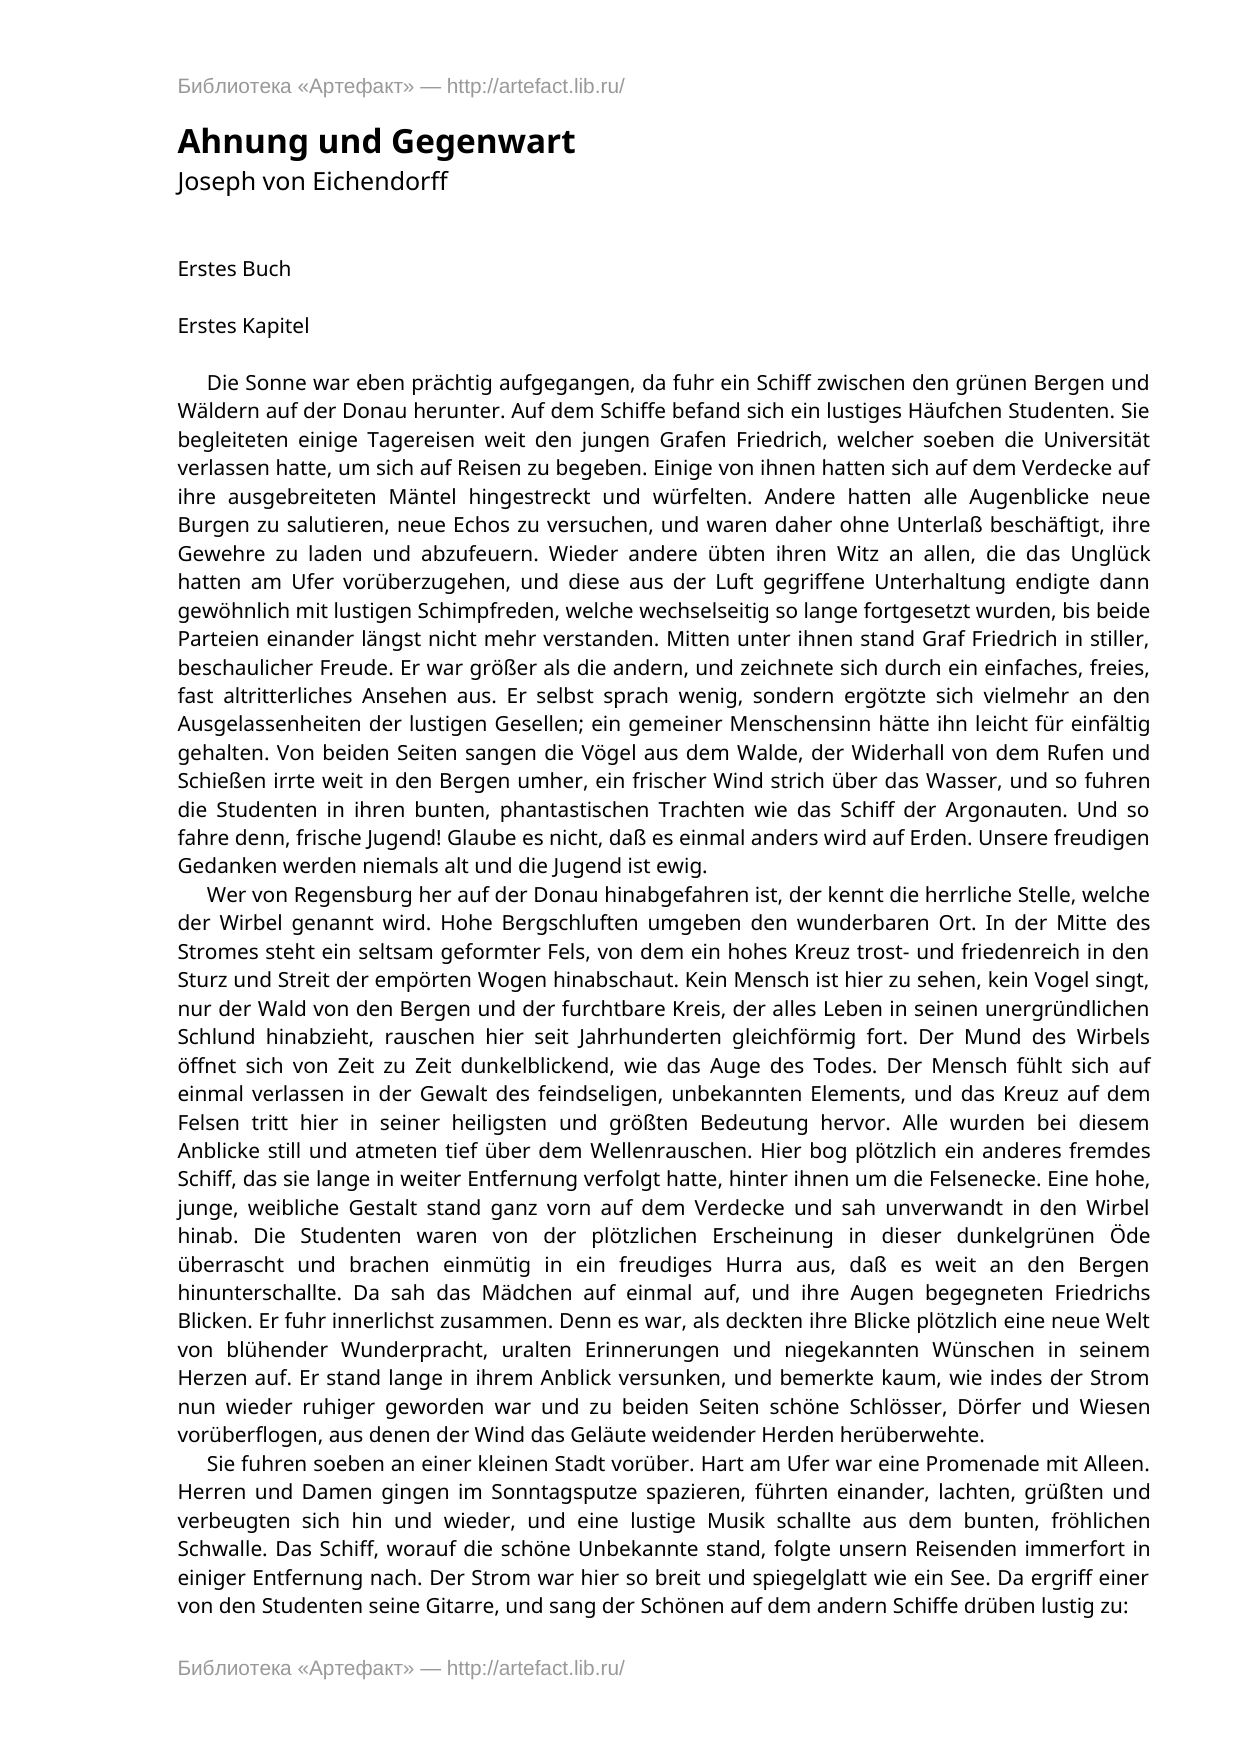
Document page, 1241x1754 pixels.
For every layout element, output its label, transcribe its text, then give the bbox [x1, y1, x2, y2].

text Wer von Regensburg her auf der Donau hinabgefahren ist, der kennt die herrliche Stelle, welche der Wirbel genannt wird. Hohe Bergschluften umgeben den wunderbaren Ort. In der Mitte des Stromes steht ein seltsam geformter Fels, von dem ein hohes Kreuz trost- und friedenreich in den Sturz und Streit der empörten Wogen hinabschaut. Kein Mensch ist hier zu sehen, kein Vogel singt, nur der Wald von den Bergen und der furchtbare Kreis, der alles Leben in seinen unergründlichen Schlund hinabzieht, rauschen hier seit Jahrhunderten gleichförmig fort. Der Mund des Wirbels öffnet sich von Zeit zu Zeit dunkelblickend, wie das Auge des Todes. Der Mensch fühlt sich auf einmal verlassen in der Gewalt des feindseligen, unbekannten Elements, und das Kreuz auf dem Felsen tritt hier in seiner heiligsten und größten Bedeutung hervor. Alle wurden bei diesem Anblicke still und atmeten tief über dem Wellenrauschen. Hier bog plötzlich ein anderes fremdes Schiff, das sie lange in weiter Entfernung verfolgt hatte, hinter ihnen um die Felsenecke. Eine hohe, junge, weibliche Gestalt stand ganz vorn auf dem Verdecke und sah unverwandt in den Wirbel hinab. Die Studenten waren von der plötzlichen Erscheinung in dieser dunkelgrünen Öde überrascht und brachen einmütig in ein freudiges Hurra aus, daß es weit an den Bergen hinunterschallte. Da sah das Mädchen auf einmal auf, und ihre Augen begegneten Friedrichs Blicken. Er fuhr innerlichst zusammen. Denn es war, als deckten ihre Blicke plötzlich eine neue Welt von blühender Wunderpracht, uralten Erinnerungen und niegekannten Wünschen in seinem Herzen auf. Er stand lange in ihrem Anblick versunken, und bemerkte kaum, wie indes der Strom nun wieder ruhiger geworden war und zu beiden Seiten schöne Schlösser, Dörfer und Wiesen vorüberflogen, aus denen der Wind das Geläute weidender Herden herüberwehte. [177, 880, 1152, 1449]
text Sie fuhren soeben an einer kleinen Stadt vorüber. Hart am Ufer war eine Promenade mit Alleen. Herren und Damen gingen im Sonntagsputze spazieren, führten einander, lachten, grüßten und verbeugten sich hin und wieder, und eine lustige Musik schallte aus dem bunten, fröhlichen Schwalle. Das Schiff, worauf die schöne Unbekannte stand, folgte unsern Reisenden immerfort in einiger Entfernung nach. Der Strom war hier so breit und spiegelglatt wie ein See. Da ergriff einer von den Studenten seine Gitarre, und sang der Schönen auf dem andern Schiffe drüben lustig zu: [177, 1449, 1152, 1619]
text Joseph von Eichendorff [177, 163, 1152, 198]
text Erstes Kapitel [177, 311, 1152, 340]
text Ahnung und Gegenwart [177, 118, 1152, 163]
text Die Sonne war eben prächtig aufgegangen, da fuhr ein Schiff zwischen den grünen Bergen und Wäldern auf der Donau herunter. Auf dem Schiffe befand sich ein lustiges Häufchen Studenten. Sie begleiteten einige Tagereisen weit den jungen Grafen Friedrich, welcher soeben die Universität verlassen hatte, um sich auf Reisen zu begeben. Einige von ihnen hatten sich auf dem Verdecke auf ihre ausgebreiteten Mäntel hingestreckt und würfelten. Andere hatten alle Augenblicke neue Burgen zu salutieren, neue Echos zu versuchen, und waren daher ohne Unterlaß beschäftigt, ihre Gewehre zu laden und abzufeuern. Wieder andere übten ihren Witz an allen, die das Unglück hatten am Ufer vorüberzugehen, und diese aus der Luft gegriffene Unterhaltung endigte dann gewöhnlich mit lustigen Schimpfreden, welche wechselseitig so lange fortgesetzt wurden, bis beide Parteien einander längst nicht mehr verstanden. Mitten unter ihnen stand Graf Friedrich in stiller, beschaulicher Freude. Er war größer als die andern, und zeichnete sich durch ein einfaches, freies, fast altritterliches Ansehen aus. Er selbst sprach wenig, sondern ergötzte sich vielmehr an den Ausgelassenheiten der lustigen Gesellen; ein gemeiner Menschensinn hätte ihn leicht für einfältig gehalten. Von beiden Seiten sangen die Vögel aus dem Walde, der Widerhall von dem Rufen und Schießen irrte weit in den Bergen umher, ein frischer Wind strich über das Wasser, und so fuhren die Studenten in ihren bunten, phantastischen Trachten wie das Schiff der Argonauten. Und so fahre denn, frische Jugend! Glaube es nicht, daß es einmal anders wird auf Erden. Unsere freudigen Gedanken werden niemals alt und die Jugend ist ewig. [177, 368, 1152, 880]
text Erstes Buch [177, 254, 1152, 283]
